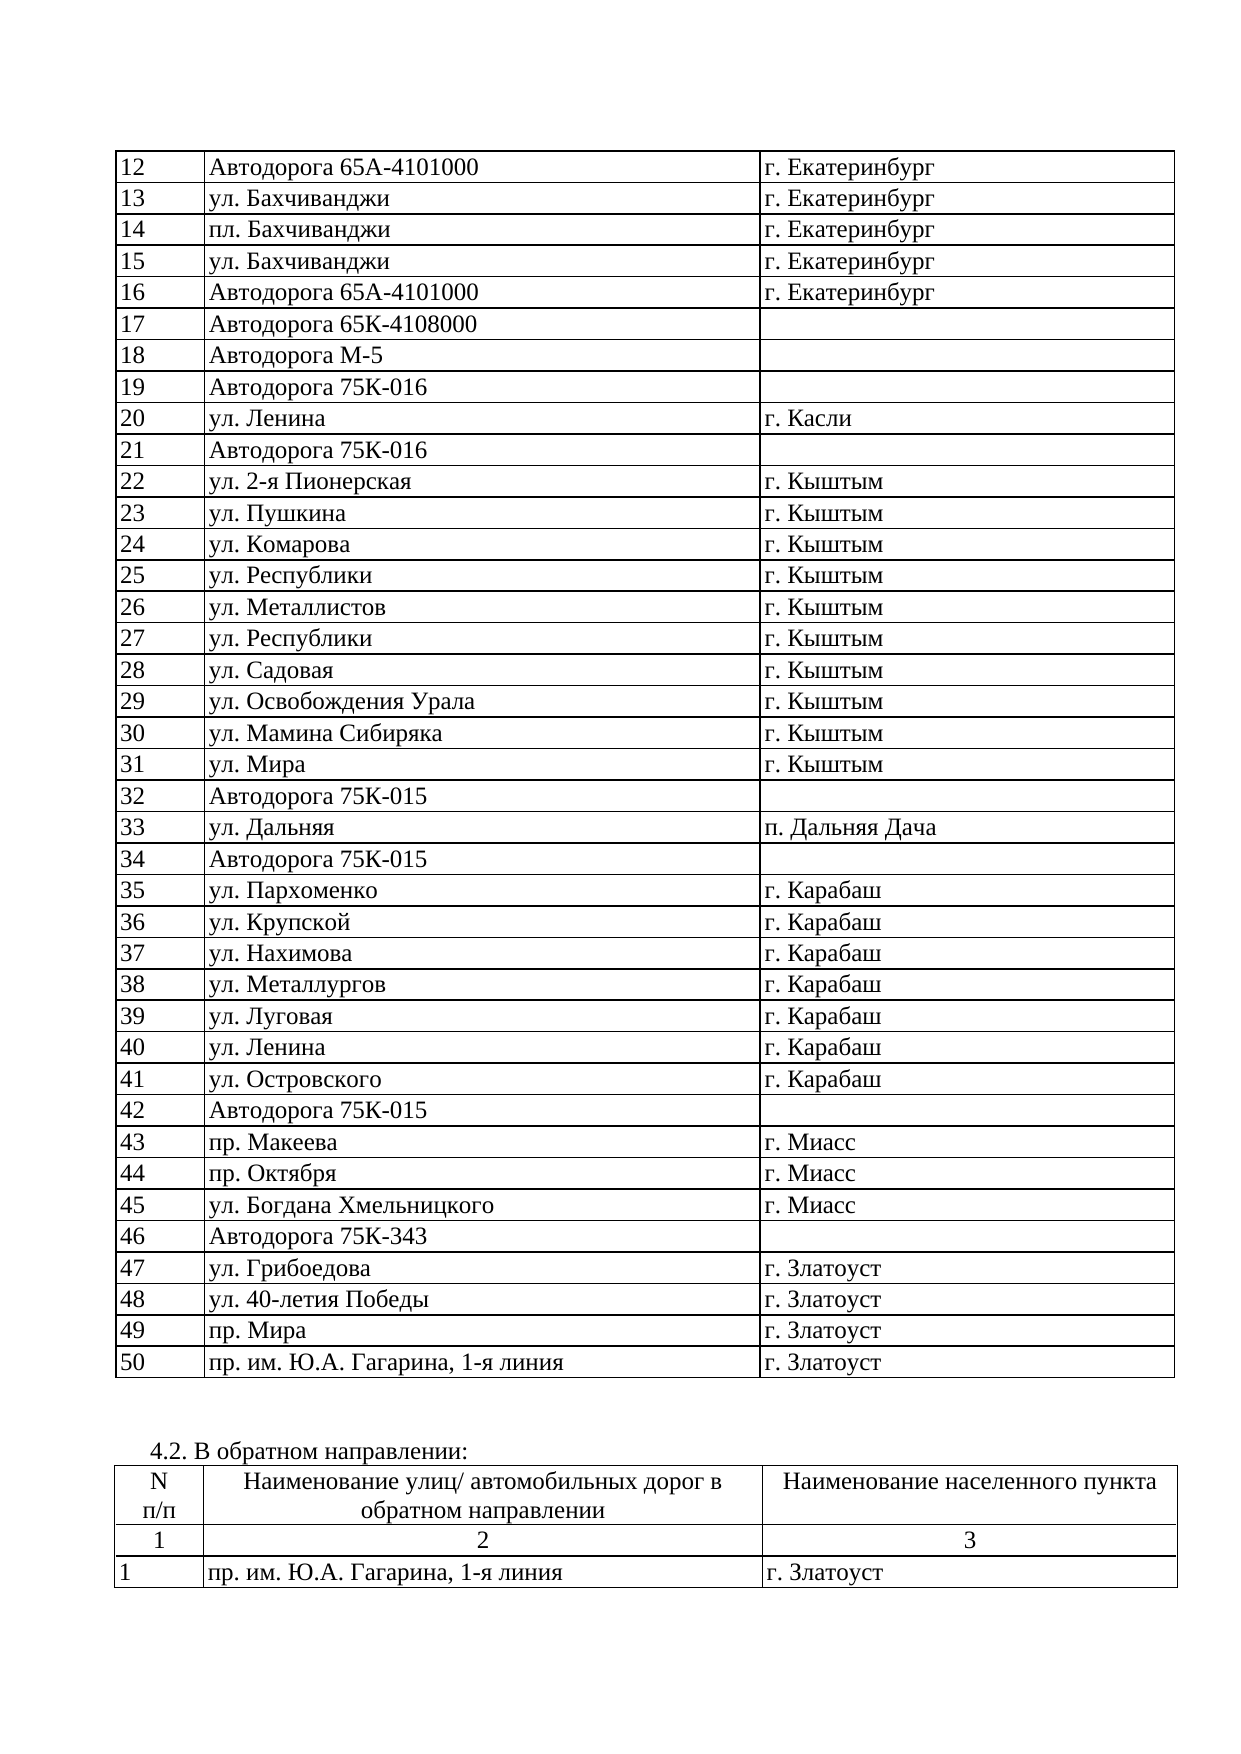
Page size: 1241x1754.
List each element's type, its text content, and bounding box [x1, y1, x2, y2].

table_cell п. Дальняя Дача [761, 812, 1174, 842]
table_cell [761, 1221, 1174, 1251]
table_cell г. Екатеринбург [761, 277, 1174, 307]
table_cell 38 [117, 970, 204, 999]
table_header Наименование населенного пункта [763, 1466, 1177, 1524]
table_cell [761, 844, 1174, 873]
table_cell 41 [117, 1064, 204, 1094]
table_cell Автодорога 75К-015 [205, 844, 759, 873]
table_cell Автодорога 75К-343 [205, 1221, 759, 1251]
table_cell 39 [117, 1001, 204, 1031]
table_cell г. Екатеринбург [761, 183, 1174, 213]
table_cell ул. Грибоедова [205, 1253, 759, 1282]
table_cell г. Златоуст [763, 1555, 1177, 1587]
table_cell 16 [117, 277, 204, 307]
table_cell 12 [117, 152, 204, 181]
table_cell пл. Бахчиванджи [205, 215, 759, 244]
table_cell ул. Луговая [205, 1001, 759, 1031]
table_cell 25 [117, 561, 204, 590]
table_cell ул. Нахимова [205, 938, 759, 968]
table_cell 3 [763, 1524, 1177, 1555]
table_cell ул. Металлистов [205, 592, 759, 622]
table_cell 40 [117, 1032, 204, 1062]
table_cell г. Кыштым [761, 466, 1174, 496]
table_cell г. Карабаш [761, 1032, 1174, 1062]
table_cell пр. Мира [205, 1316, 759, 1345]
table_cell г. Карабаш [761, 875, 1174, 905]
table_cell 2 [204, 1525, 762, 1555]
table_cell пр. им. Ю.А. Гагарина, 1-я линия [205, 1347, 759, 1377]
table_cell 20 [117, 403, 204, 433]
table_cell ул. Республики [205, 561, 759, 590]
table_cell г. Златоуст [761, 1284, 1174, 1314]
table_cell 50 [117, 1347, 204, 1377]
table_cell 34 [117, 844, 204, 873]
table_cell 18 [117, 340, 204, 370]
table_header N п/п [115, 1466, 203, 1524]
table_cell ул. Республики [205, 623, 759, 653]
table_cell 17 [117, 309, 204, 339]
table_cell 24 [117, 529, 204, 559]
table_cell 42 [117, 1095, 204, 1125]
table_cell 33 [117, 812, 204, 842]
table_cell г. Екатеринбург [761, 246, 1174, 276]
table_cell [761, 781, 1174, 811]
table_cell 28 [117, 655, 204, 685]
table_cell г. Кыштым [761, 686, 1174, 716]
table_cell г. Карабаш [761, 938, 1174, 968]
table_cell г. Кыштым [761, 561, 1174, 590]
table_cell 31 [117, 749, 204, 779]
table_cell 14 [117, 215, 204, 244]
table_cell 44 [117, 1158, 204, 1188]
table_cell Автодорога 75К-015 [205, 1095, 759, 1125]
table_cell 27 [117, 623, 204, 653]
table_cell 30 [117, 718, 204, 748]
table_cell ул. Мамина Сибиряка [205, 718, 759, 748]
table_cell 36 [117, 907, 204, 936]
table_cell г. Карабаш [761, 1064, 1174, 1094]
table_cell 21 [117, 435, 204, 464]
table_cell г. Миасс [761, 1158, 1174, 1188]
table_cell 32 [117, 781, 204, 811]
table_cell Автодорога 75К-016 [205, 372, 759, 402]
table_cell 22 [117, 466, 204, 496]
table_cell Автодорога 65К-4108000 [205, 309, 759, 339]
table_cell Автодорога 65А-4101000 [205, 277, 759, 307]
table_cell ул. 2-я Пионерская [205, 466, 759, 496]
table_cell г. Миасс [761, 1127, 1174, 1157]
table_cell г. Кыштым [761, 749, 1174, 779]
table_cell г. Карабаш [761, 907, 1174, 936]
table_cell 37 [117, 938, 204, 968]
table_cell г. Кыштым [761, 498, 1174, 527]
table_cell [761, 1095, 1174, 1125]
table_cell ул. Ленина [205, 403, 759, 433]
table_cell 46 [117, 1221, 204, 1251]
table_cell ул. Бахчиванджи [205, 246, 759, 276]
table_cell г. Кыштым [761, 592, 1174, 622]
table_cell г. Кыштым [761, 529, 1174, 559]
table_cell г. Златоуст [761, 1316, 1174, 1345]
table_cell г. Кыштым [761, 623, 1174, 653]
table_cell г. Екатеринбург [761, 215, 1174, 244]
table_cell 43 [117, 1127, 204, 1157]
table_cell ул. Металлургов [205, 970, 759, 999]
table_cell ул. Бахчиванджи [205, 183, 759, 213]
table_cell ул. Крупской [205, 907, 759, 936]
table_cell г. Кыштым [761, 718, 1174, 748]
table_cell г. Карабаш [761, 970, 1174, 999]
table_cell ул. Комарова [205, 529, 759, 559]
table_cell г. Касли [761, 403, 1174, 433]
table_header Наименование улиц/ автомобильных дорог в обратном направлении [204, 1466, 762, 1524]
table_cell ул. Освобождения Урала [205, 686, 759, 716]
table_cell [761, 309, 1174, 339]
table_cell г. Екатеринбург [761, 152, 1174, 181]
table_cell ул. Ленина [205, 1032, 759, 1062]
table_cell [761, 372, 1174, 402]
table_cell 26 [117, 592, 204, 622]
table_cell Автодорога 65А-4101000 [205, 152, 759, 181]
table_cell Автодорога 75К-016 [205, 435, 759, 464]
table_cell ул. Мира [205, 749, 759, 779]
table_cell 48 [117, 1284, 204, 1314]
table_cell ул. Пушкина [205, 498, 759, 527]
table_cell пр. Макеева [205, 1127, 759, 1157]
table_cell Автодорога М-5 [205, 340, 759, 370]
table_cell г. Миасс [761, 1190, 1174, 1219]
text 4.2. В обратном направлении: [150, 1436, 1090, 1465]
table_cell [761, 340, 1174, 370]
table_cell ул. 40-летия Победы [205, 1284, 759, 1314]
table_cell пр. им. Ю.А. Гагарина, 1-я линия [204, 1557, 762, 1587]
table_cell 23 [117, 498, 204, 527]
table_cell 47 [117, 1253, 204, 1282]
table_cell 35 [117, 875, 204, 905]
table_cell ул. Богдана Хмельницкого [205, 1190, 759, 1219]
table_cell г. Златоуст [761, 1253, 1174, 1282]
table_cell г. Кыштым [761, 655, 1174, 685]
table_cell ул. Пархоменко [205, 875, 759, 905]
table_cell г. Карабаш [761, 1001, 1174, 1031]
table_cell 49 [117, 1316, 204, 1345]
table_cell 29 [117, 686, 204, 716]
table_cell Автодорога 75К-015 [205, 781, 759, 811]
table_cell г. Златоуст [761, 1347, 1174, 1377]
table_cell [761, 435, 1174, 464]
table_cell пр. Октября [205, 1158, 759, 1188]
table_cell 1 [115, 1525, 203, 1555]
table_cell ул. Островского [205, 1064, 759, 1094]
table_cell 19 [117, 372, 204, 402]
table_cell 13 [117, 183, 204, 213]
table_cell 1 [115, 1556, 203, 1587]
table_cell ул. Садовая [205, 655, 759, 685]
table_cell 45 [117, 1190, 204, 1219]
table_cell ул. Дальняя [205, 812, 759, 842]
table_cell 15 [117, 246, 204, 276]
